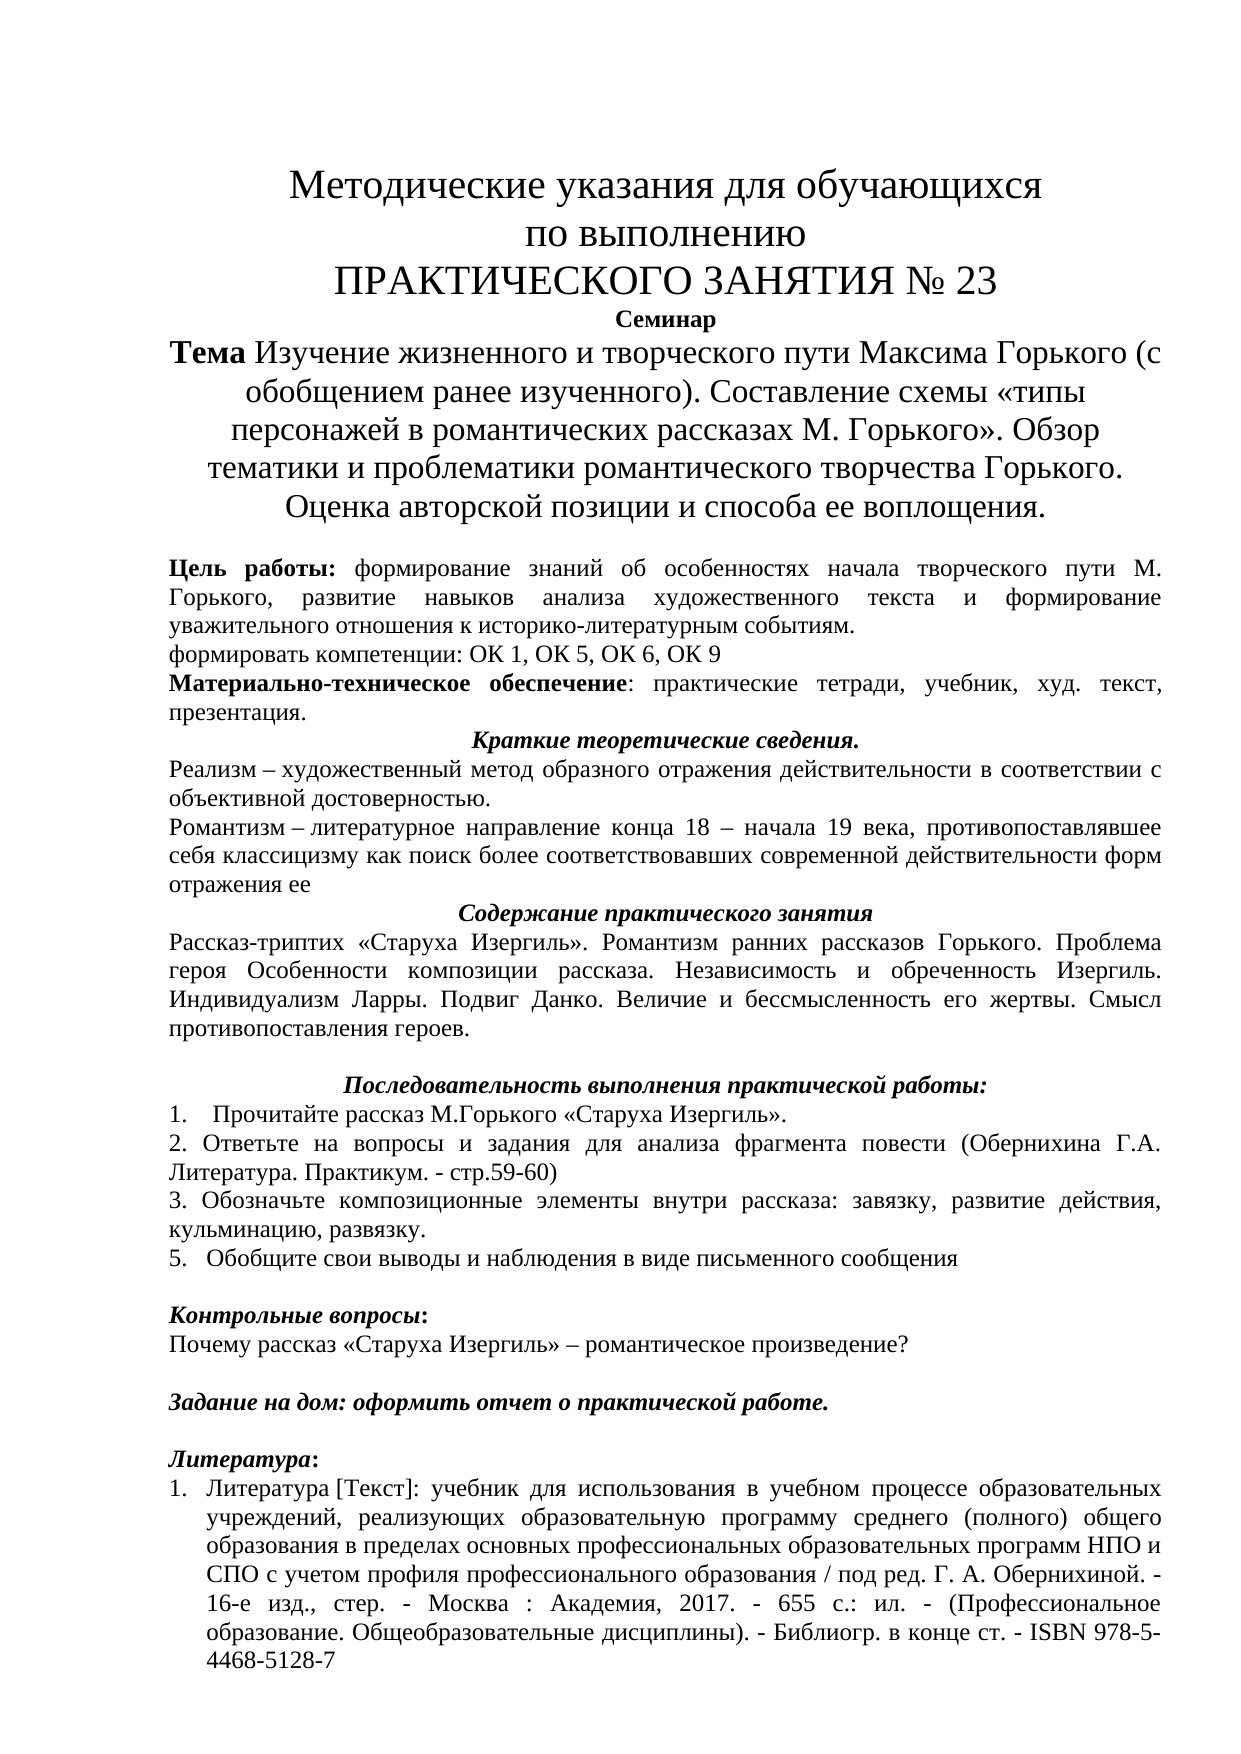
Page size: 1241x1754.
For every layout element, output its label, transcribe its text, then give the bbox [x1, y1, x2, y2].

list Литература [Текст]: учебник для использования в учебном процессе образовательных учреждений, реализующих образовательную программу среднего (полного) общего образования в пределах основных профессиональных образовательных программ НПО и СПО с учетом профиля профессионального образования / под ред. Г. А. Обернихиной. - 16-е изд., стер. - Москва : Академия, 2017. - 655 с.: ил. - (Профессиональное образование. Общеобразовательные дисциплины). - Библиогр. в конце ст. - ISBN 978-5-4468-5128-7 [169, 1473, 1162, 1674]
text формировать компетенции: ОК 1, ОК 5, ОК 6, ОК 9 [169, 639, 1162, 668]
text Почему рассказ «Старуха Изергиль» – романтическое произведение? [169, 1329, 1162, 1358]
text 1. Прочитайте рассказ М.Горького «Старуха Изергиль». [169, 1099, 1162, 1128]
text Рассказ-триптих «Старуха Изергиль». Романтизм ранних рассказов Горького. Проблема героя Особенности композиции рассказа. Независимость и обреченность Изергиль. Индивидуализм Ларры. Подвиг Данко. Величие и бессмысленность его жертвы. Смысл противопоставления героев. [169, 927, 1162, 1042]
text Краткие теоретические сведения. [169, 725, 1162, 754]
text Реализм – художественный метод образного отражения действительности в соответствии с объективной достоверностью. [169, 754, 1162, 812]
text Семинар [169, 304, 1162, 332]
text Содержание практического занятия [169, 898, 1162, 927]
text по выполнению [169, 208, 1162, 256]
text Последовательность выполнения практической работы: [169, 1070, 1162, 1099]
text Материально-техническое обеспечение: практические тетради, учебник, худ. текст, презентация. [169, 668, 1162, 725]
text Литература: [169, 1444, 1162, 1473]
text 2. Ответьте на вопросы и задания для анализа фрагмента повести (Обернихина Г.А. Литература. Практикум. - стр.59-60) [169, 1128, 1162, 1185]
text Задание на дом: оформить отчет о практической работе. [169, 1387, 1162, 1415]
text ПРАКТИЧЕСКОГО ЗАНЯТИЯ № 23 [169, 256, 1162, 304]
text Цель работы: формирование знаний об особенностях начала творческого пути М. Горького, развитие навыков анализа художественного текста и формирование уважительного отношения к историко-литературным событиям. [169, 553, 1162, 639]
text Тема Изучение жизненного и творческого пути Максима Горького (с обобщением ранее изученного). Составление схемы «типы персонажей в романтических рассказах М. Горького». Обзор тематики и проблематики романтического творчества Горького. Оценка авторской позиции и способа ее воплощения. [169, 332, 1162, 524]
text 5. Обобщите свои выводы и наблюдения в виде письменного сообщения [169, 1243, 1162, 1272]
text Контрольные вопросы: [169, 1300, 1162, 1329]
text Романтизм – литературное направление конца 18 – начала 19 века, противопоставлявшее себя классицизму как поиск более соответствовавших современной действительности форм отражения ее [169, 812, 1162, 898]
text Методические указания для обучающихся [169, 160, 1162, 208]
text 3. Обозначьте композиционные элементы внутри рассказа: завязку, развитие действия, кульминацию, развязку. [169, 1185, 1162, 1243]
